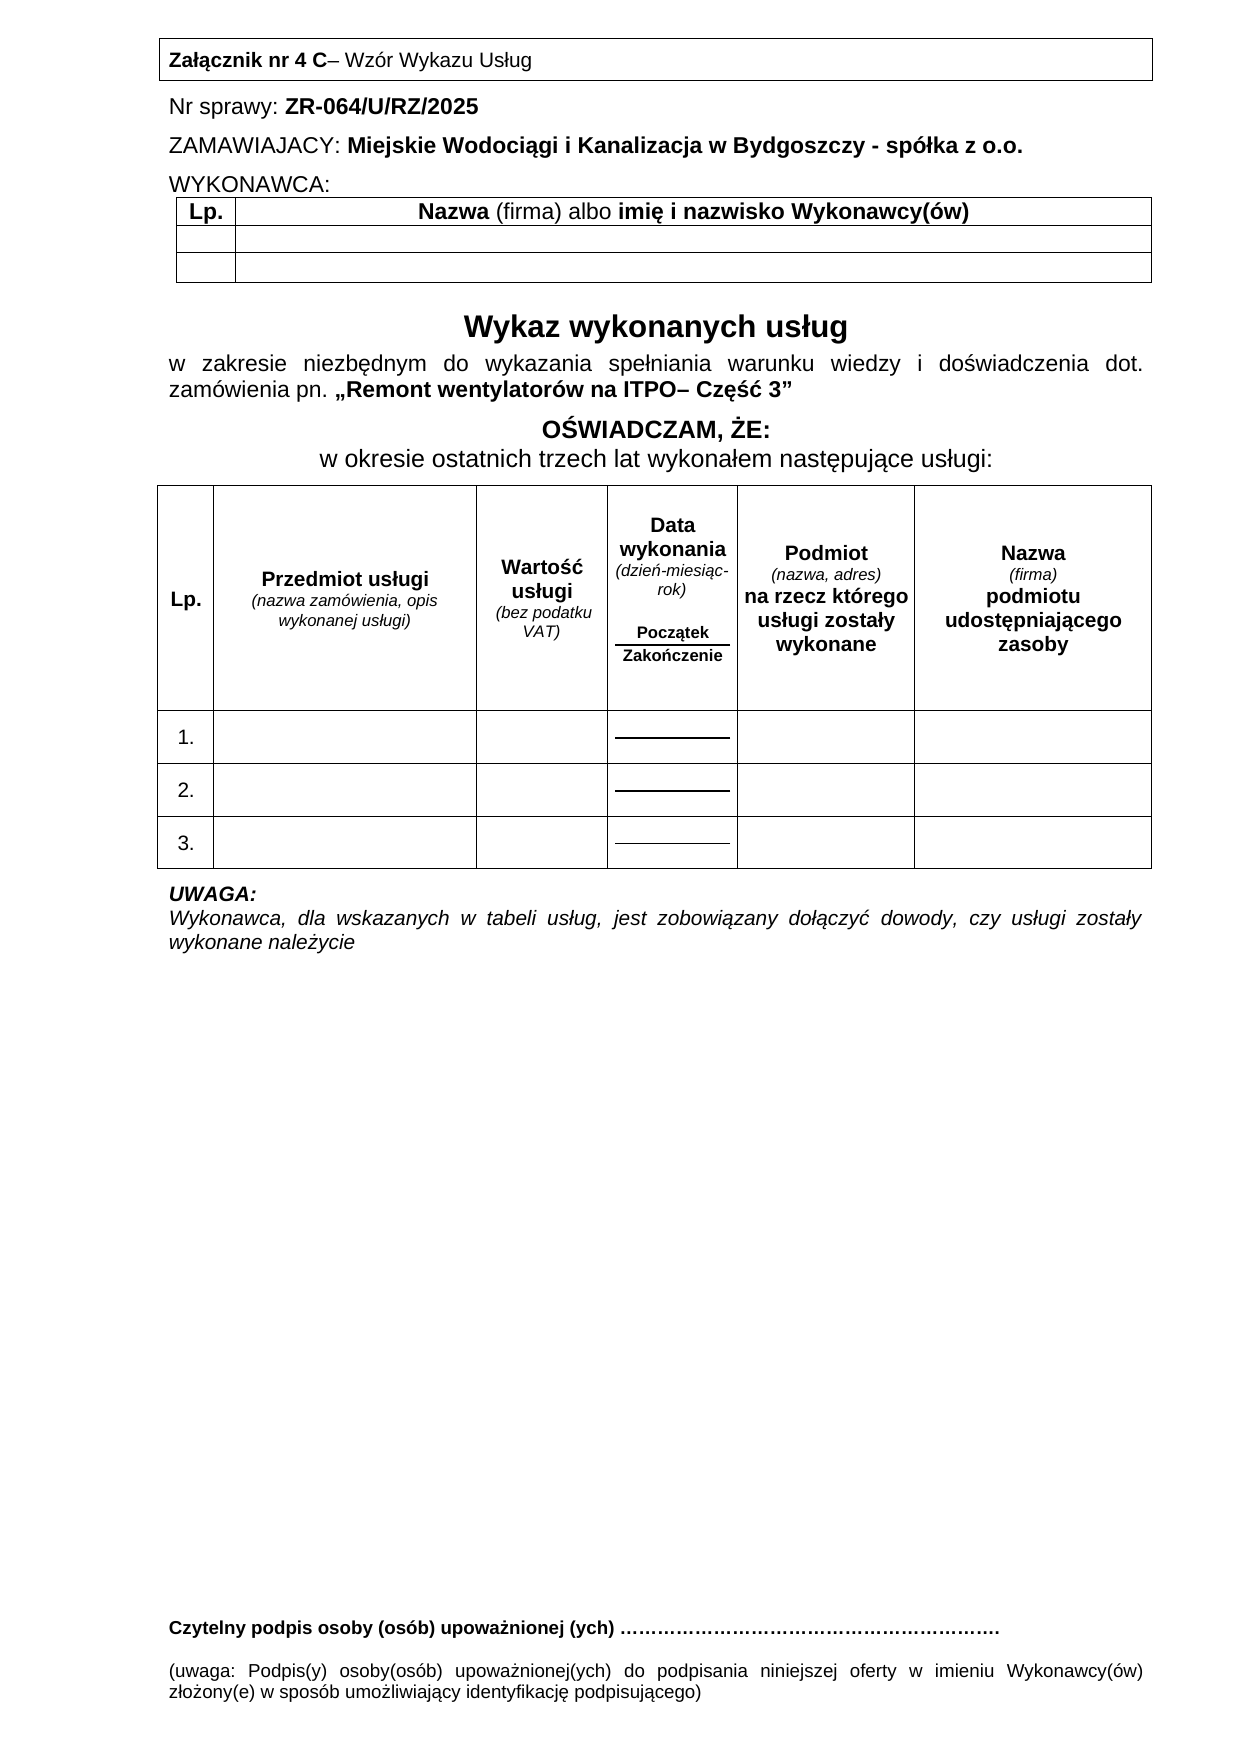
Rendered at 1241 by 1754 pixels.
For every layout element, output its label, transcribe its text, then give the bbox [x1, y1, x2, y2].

text UWAGA: [169, 882, 1144, 906]
table_cell [214, 711, 476, 763]
table_cell 3. [158, 817, 213, 868]
table_cell [477, 711, 607, 763]
table_header Wartość usługi (bez podatku VAT) [477, 486, 607, 710]
table_cell [236, 226, 1151, 252]
text Załącznik nr 4 C– Wzór Wykazu Usług [160, 39, 1152, 80]
table_cell [738, 711, 914, 763]
table_cell 1. [158, 711, 213, 763]
text Nr sprawy: ZR-064/U/RZ/2025 [169, 93, 1144, 119]
table_cell [477, 764, 607, 816]
table_cell [915, 711, 1151, 763]
text w zakresie niezbędnym do wykazania spełniania warunku wiedzy i doświadczenia dot. zamówienia pn. „Remont wentylatorów na ITPO– Część 3” [169, 350, 1144, 403]
table_header Nazwa (firma) podmiotu udostępniającego zasoby [915, 486, 1151, 710]
table_header Przedmiot usługi (nazwa zamówienia, opis wykonanej usługi) [214, 486, 476, 710]
table_cell [915, 764, 1151, 816]
table_cell [608, 817, 737, 868]
table_cell [738, 817, 914, 868]
table_header Nazwa (firma) albo imię i nazwisko Wykonawcy(ów) [236, 198, 1151, 225]
text Wykonawca, dla wskazanych w tabeli usług, jest zobowiązany dołączyć dowody, czy usługi zostały wykonane należycie [169, 906, 1144, 953]
table_cell [177, 253, 235, 282]
table_header Lp. [158, 486, 213, 710]
table_cell [177, 226, 235, 252]
text w okresie ostatnich trzech lat wykonałem następujące usługi: [169, 444, 1144, 473]
subtitle Wykaz wykonanych usług [169, 308, 1144, 344]
table_cell 2. [158, 764, 213, 816]
table_header Podmiot (nazwa, adres) na rzecz którego usługi zostały wykonane [738, 486, 914, 710]
table_header Data wykonania (dzień-miesiąc-rok) Początek Zakończenie [608, 486, 737, 710]
text ZAMAWIAJACY: Miejskie Wodociągi i Kanalizacja w Bydgoszczy - spółka z o.o. [169, 132, 1144, 158]
table_cell [738, 764, 914, 816]
table_cell [236, 253, 1151, 282]
table_cell [915, 817, 1151, 868]
table_cell [608, 764, 737, 816]
table_header Lp. [177, 198, 235, 225]
table_cell [214, 764, 476, 816]
text WYKONAWCA: [169, 171, 1144, 197]
table_cell [608, 711, 737, 763]
list OŚWIADCZAM, ŻE: [169, 415, 1144, 444]
table_cell [477, 817, 607, 868]
table_cell [214, 817, 476, 868]
